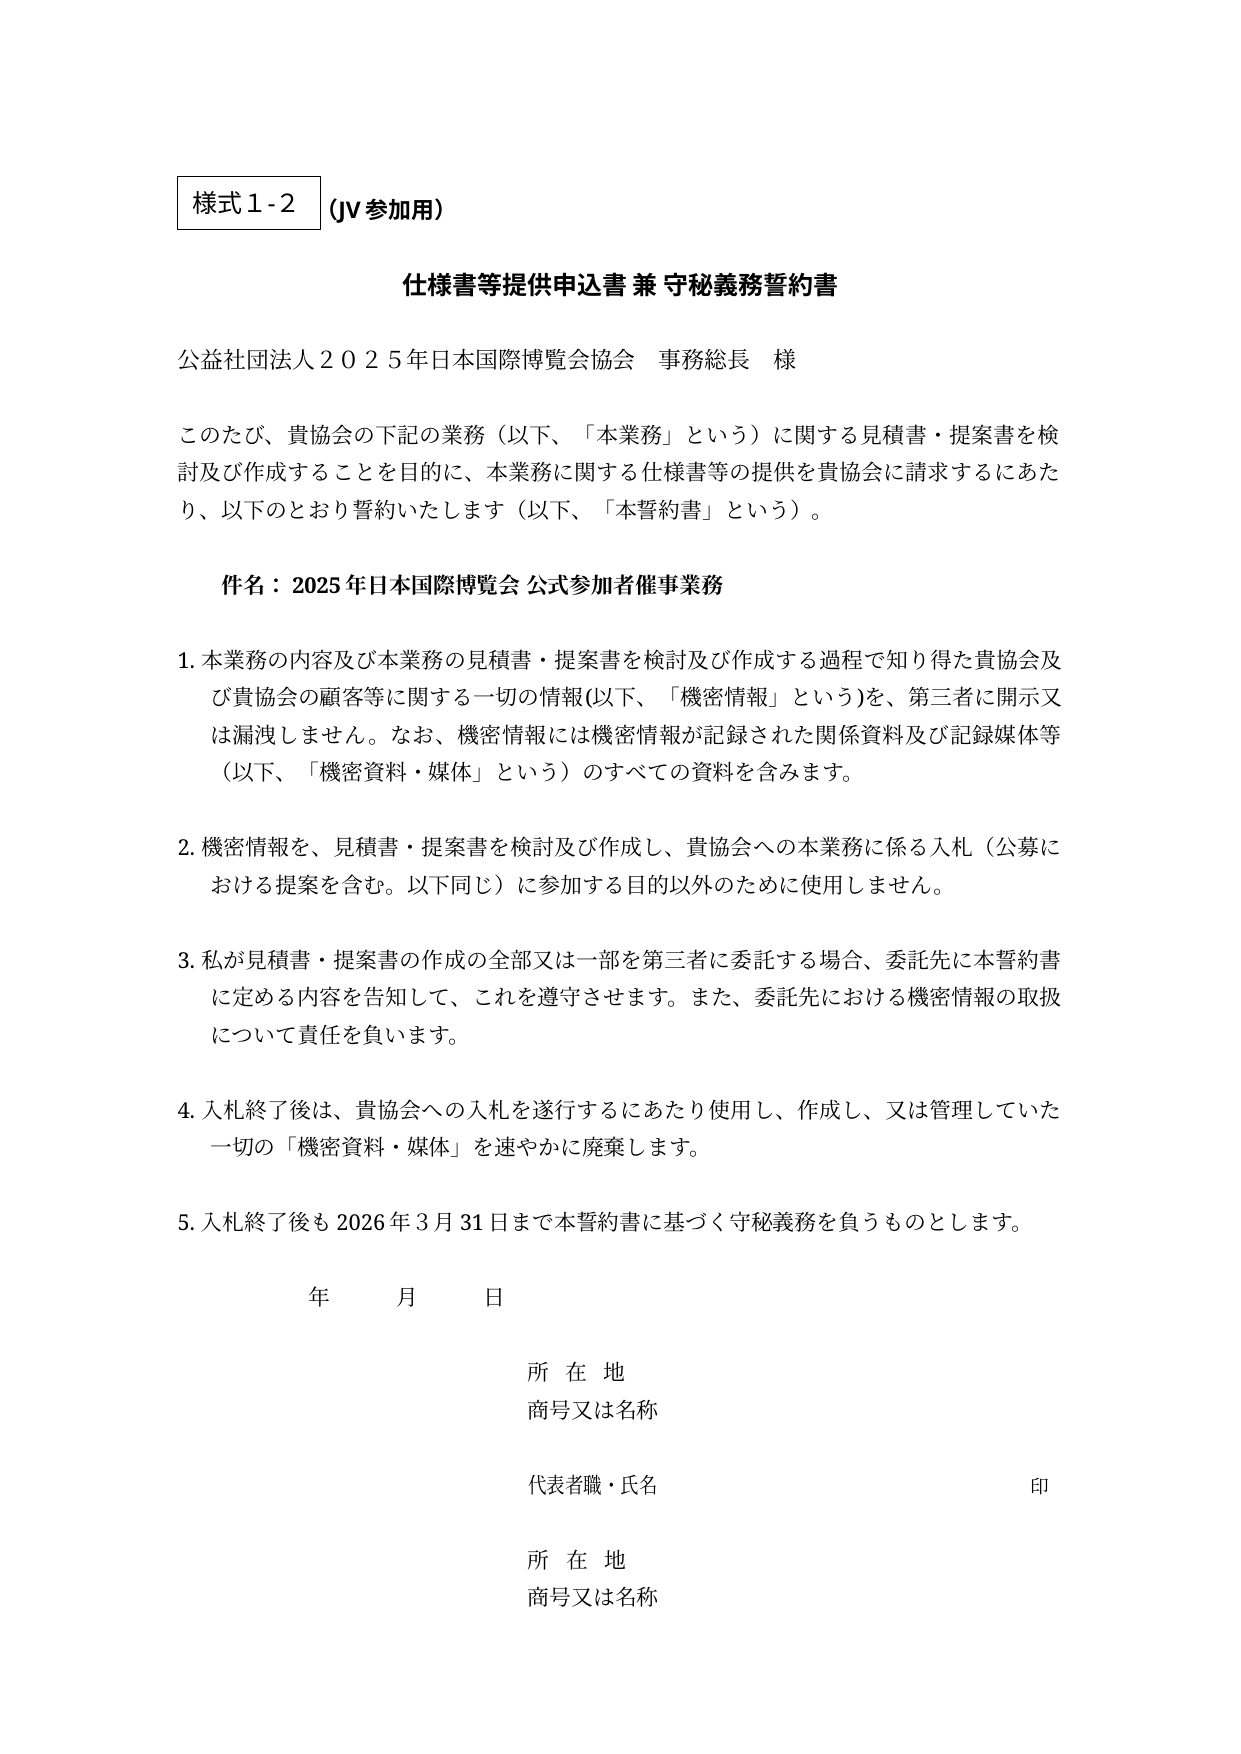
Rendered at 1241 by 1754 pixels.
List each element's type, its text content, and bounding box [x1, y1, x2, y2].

text 仕様書等提供申込書 兼 守秘義務誓約書 [177, 265, 1063, 302]
text このたび、貴協会の下記の業務（以下、「本業務」という）に関する見積書・提案書を検討及び作成することを目的に、本業務に関する仕様書等の提供を貴協会に請求するにあたり、以下のとおり誓約いたします（以下、「本誓約書」という）。 [177, 415, 1063, 527]
text 代表者職・氏名 印 [177, 1465, 1063, 1502]
text 2. 機密情報を、見積書・提案書を検討及び作成し、貴協会への本業務に係る入札（公募における提案を含む。以下同じ）に参加する目的以外のために使用しません。 [177, 827, 1063, 902]
text 所在地 [177, 1540, 1063, 1577]
text 1. 本業務の内容及び本業務の見積書・提案書を検討及び作成する過程で知り得た貴協会及び貴協会の顧客等に関する一切の情報(以下、「機密情報」という)を、第三者に開示又は漏洩しません。なお、機密情報には機密情報が記録された関係資料及び記録媒体等（以下、「機密資料・媒体」という）のすべての資料を含みます。 [177, 640, 1063, 790]
text 年 月 日 [177, 1277, 1063, 1315]
text 商号又は名称 [177, 1577, 1063, 1615]
text 所在地 [177, 1352, 1063, 1390]
text 件名： 2025年日本国際博覧会 公式参加者催事業務 [221, 565, 1063, 602]
text 3. 私が見積書・提案書の作成の全部又は一部を第三者に委託する場合、委託先に本誓約書に定める内容を告知して、これを遵守させます。また、委託先における機密情報の取扱について責任を負います。 [177, 940, 1063, 1052]
text 商号又は名称 [177, 1390, 1063, 1427]
text 公益社団法人２０２５年日本国際博覧会協会 事務総長 様 [177, 340, 1063, 377]
text 4. 入札終了後は、貴協会への入札を遂行するにあたり使用し、作成し、又は管理していた一切の「機密資料・媒体」を速やかに廃棄します。 [177, 1090, 1063, 1165]
text 5. 入札終了後も2026年３月31日まで本誓約書に基づく守秘義務を負うものとします。 [177, 1202, 1063, 1240]
text （JV参加用） [321, 190, 1063, 227]
